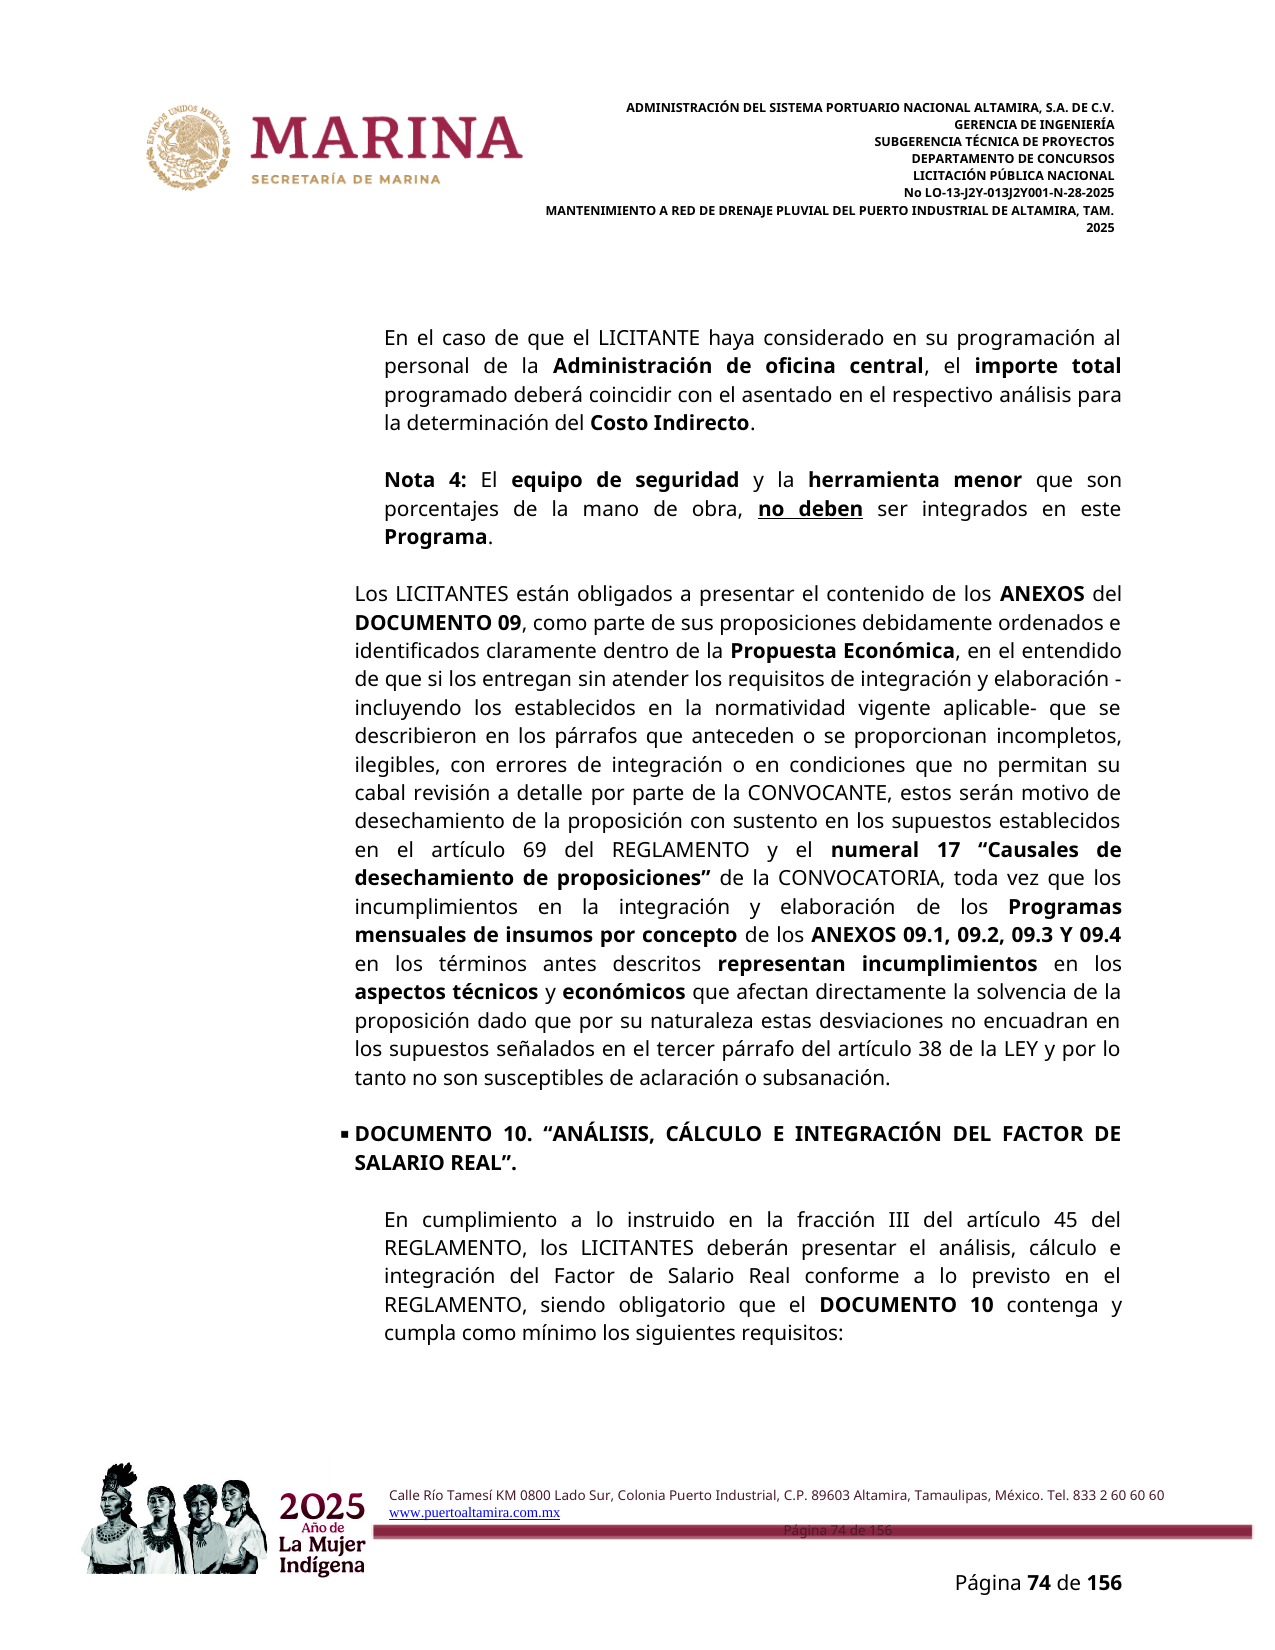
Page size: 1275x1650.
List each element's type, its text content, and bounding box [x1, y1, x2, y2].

list Los LICITANTES están obligados a presentar el contenido de los ANEXOS del DOCUMENTO 09, como parte de sus proposiciones debidamente ordenados e identificados claramente dentro de la Propuesta Económica, en el entendido de que si los entregan sin atender los requisitos de integración y elaboración -incluyendo los establecidos en la normatividad vigente aplicable- que se describieron en los párrafos que anteceden o se proporcionan incompletos, ilegibles, con errores de integración o en condiciones que no permitan su cabal revisión a detalle por parte de la CONVOCANTE, estos serán motivo de desechamiento de la proposición con sustento en los supuestos establecidos en el artículo 69 del REGLAMENTO y el numeral 17 “Causales de desechamiento de proposiciones” de la CONVOCATORIA, toda vez que los incumplimientos en la integración y elaboración de los Programas mensuales de insumos por concepto de los ANEXOS 09.1, 09.2, 09.3 Y 09.4 en los términos antes descritos representan incumplimientos en los aspectos técnicos y económicos que afectan directamente la solvencia de la proposición dado que por su naturaleza estas desviaciones no encuadran en los supuestos señalados en el tercer párrafo del artículo 38 de la LEY y por lo tanto no son susceptibles de aclaración o subsanación. [354, 579, 1122, 1091]
list En cumplimiento a lo instruido en la fracción III del artículo 45 del REGLAMENTO, los LICITANTES deberán presentar el análisis, cálculo e integración del Factor de Salario Real conforme a lo previsto en el REGLAMENTO, siendo obligatorio que el DOCUMENTO 10 contenga y cumpla como mínimo los siguientes requisitos: [384, 1205, 1122, 1347]
list Nota 4: El equipo de seguridad y la herramienta menor que son porcentajes de la mano de obra, no deben ser integrados en este Programa. [384, 465, 1122, 551]
list En el caso de que el LICITANTE haya considerado en su programación al personal de la Administración de oficina central, el importe total programado deberá coincidir con el asentado en el respectivo análisis para la determinación del Costo Indirecto. [384, 323, 1122, 437]
list DOCUMENTO 10. “ANÁLISIS, CÁLCULO E INTEGRACIÓN DEL FACTOR DE SALARIO REAL”. [340, 1119, 1122, 1176]
picture [146, 101, 543, 191]
picture [11, 1456, 1256, 1586]
